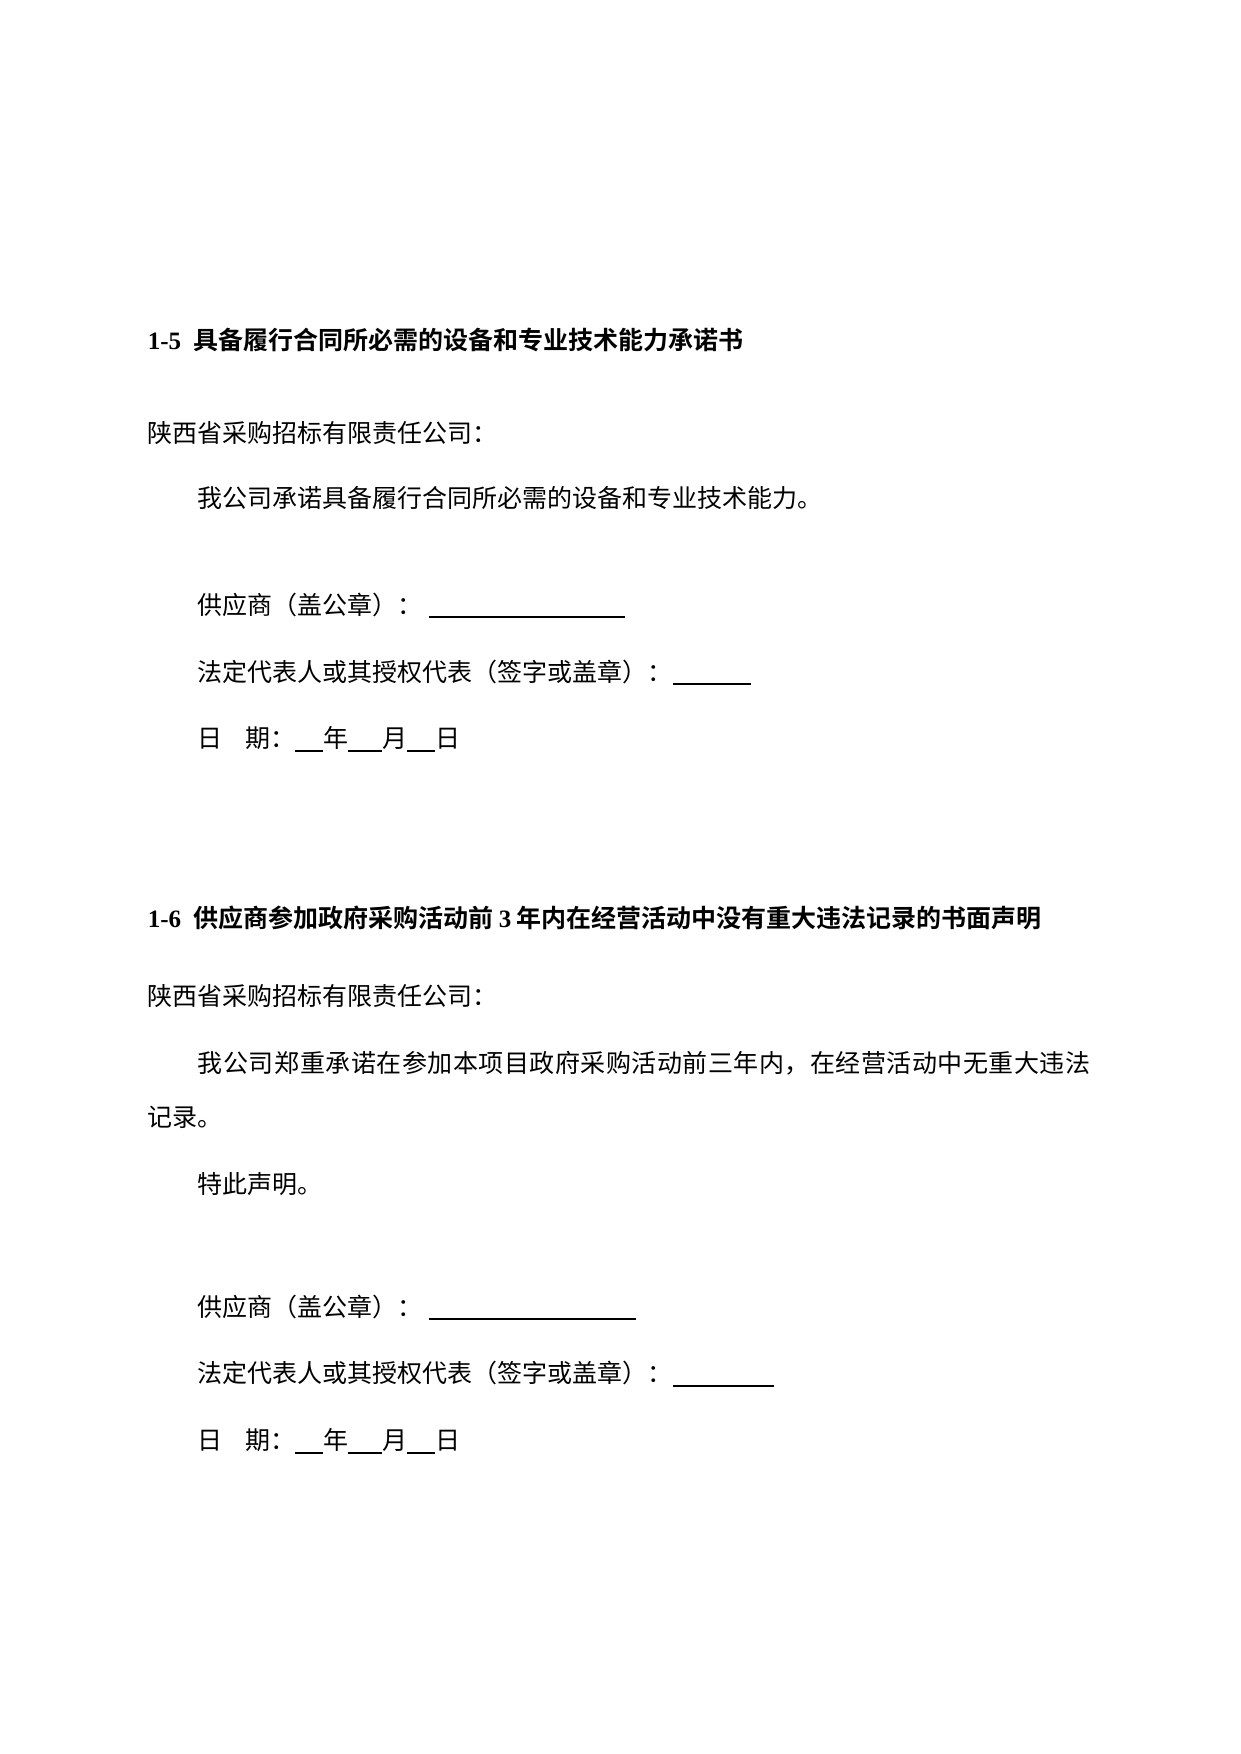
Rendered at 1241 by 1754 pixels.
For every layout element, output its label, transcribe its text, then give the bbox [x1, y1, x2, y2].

text 特此声明。 [148, 1164, 1092, 1201]
text 1-6 供应商参加政府采购活动前3年内在经营活动中没有重大违法记录的书面声明 [148, 899, 1092, 935]
text 陕西省采购招标有限责任公司： [148, 976, 1092, 1013]
text 1-5 具备履行合同所必需的设备和专业技术能力承诺书 [148, 320, 1092, 356]
text 陕西省采购招标有限责任公司： [148, 414, 1092, 450]
text 供应商（盖公章）： [148, 1287, 1092, 1323]
text 日 期： 年 月 日 [148, 1421, 1092, 1457]
text 法定代表人或其授权代表（签字或盖章）： [148, 1354, 1092, 1390]
text 我公司郑重承诺在参加本项目政府采购活动前三年内，在经营活动中无重大违法记录。 [148, 1043, 1092, 1134]
text 我公司承诺具备履行合同所必需的设备和专业技术能力。 [148, 479, 1092, 515]
text 供应商（盖公章）： [148, 585, 1092, 621]
text 日 期： 年 月 日 [148, 719, 1092, 755]
text 法定代表人或其授权代表（签字或盖章）： [148, 652, 1092, 688]
